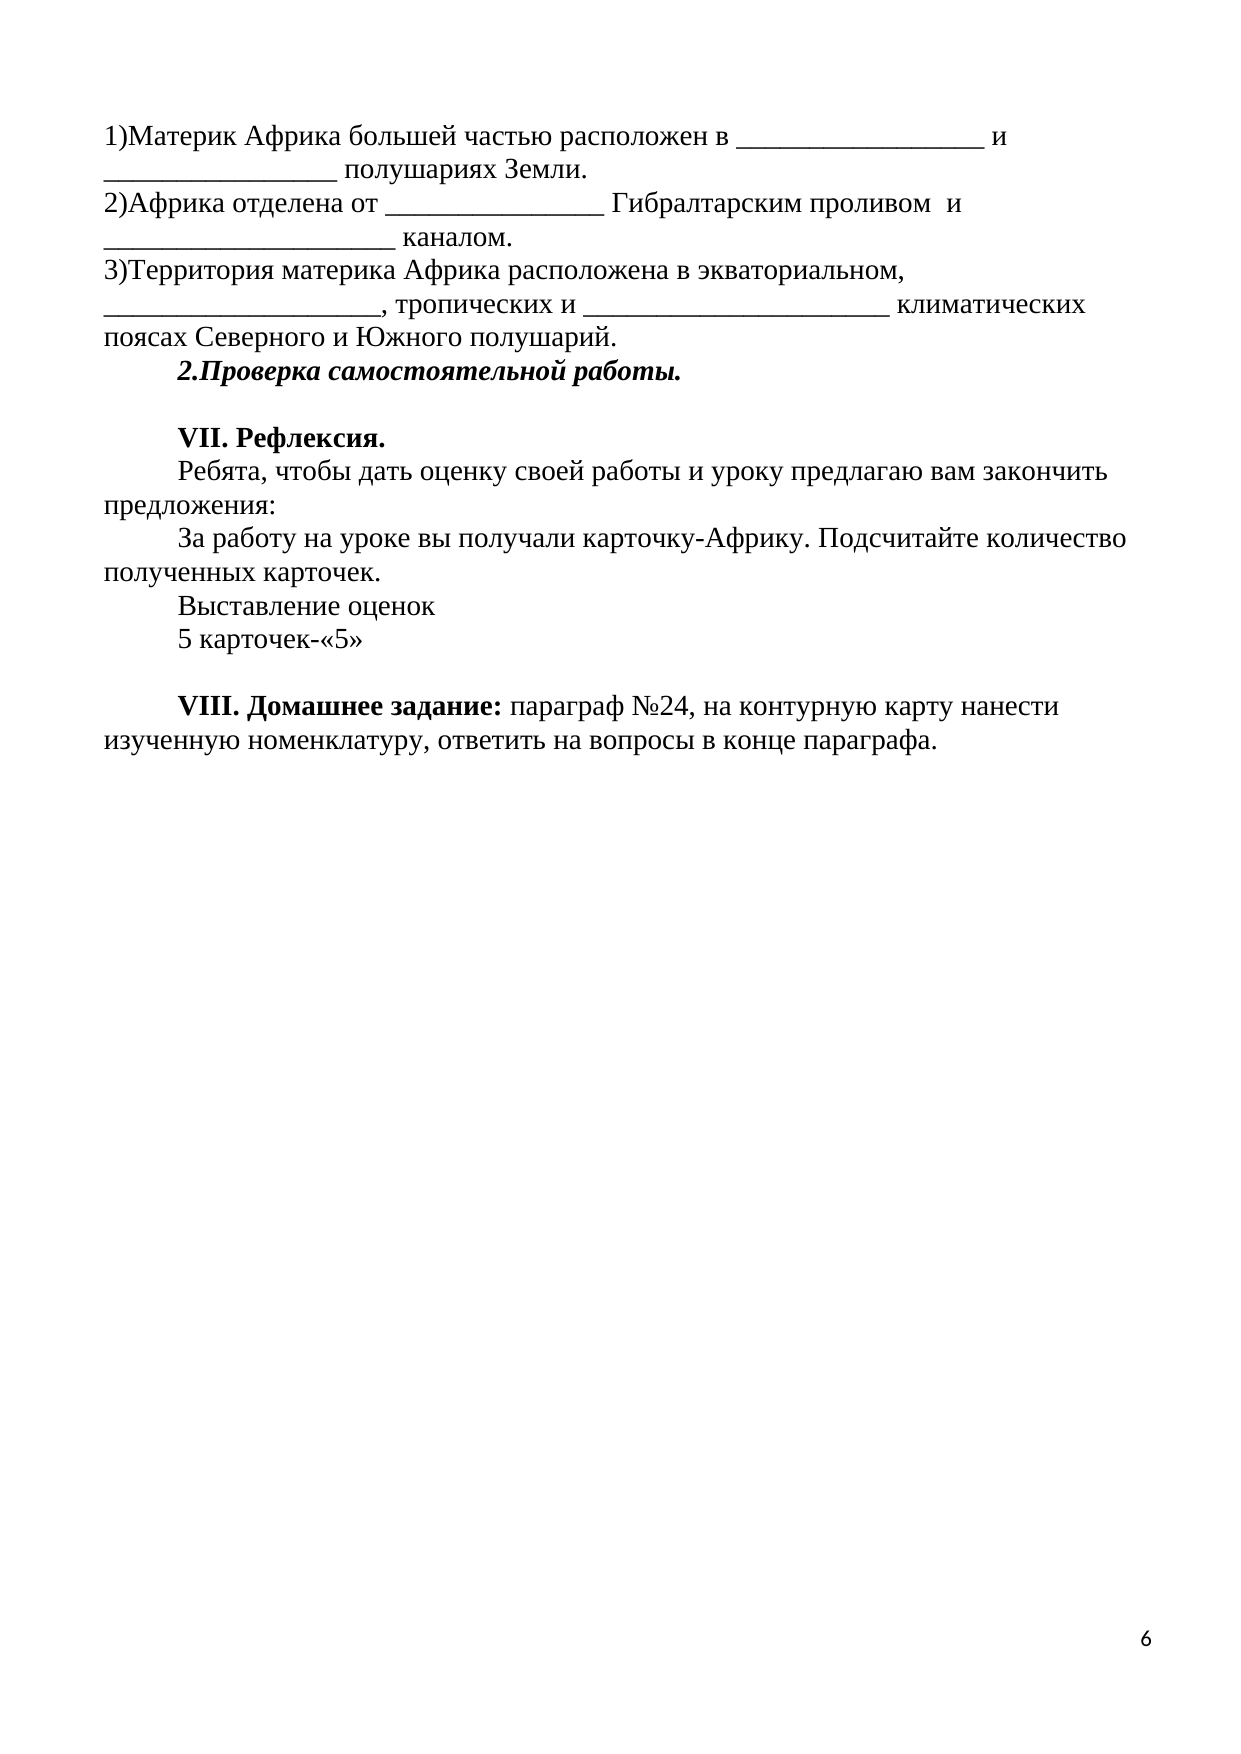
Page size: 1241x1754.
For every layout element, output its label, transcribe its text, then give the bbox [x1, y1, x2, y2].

text 2)Африка отделена от _______________ Гибралтарским проливом и ____________________ каналом. [103, 185, 1152, 252]
text VIII. Домашнее задание: параграф №24, на контурную карту нанести изученную номенклатуру, ответить на вопросы в конце параграфа. [103, 688, 1152, 755]
text 3)Территория материка Африка расположена в экваториальном, ___________________, тропических и _____________________ климатических поясах Северного и Южного полушарий. [103, 252, 1152, 353]
text Ребята, чтобы дать оценку своей работы и уроку предлагаю вам закончить предложения: [103, 453, 1152, 521]
text Выставление оценок [103, 588, 1152, 621]
text 1)Материк Африка большей частью расположен в _________________ и ________________ полушариях Земли. [103, 118, 1152, 185]
text 5 карточек-«5» [103, 621, 1152, 655]
text За работу на уроке вы получали карточку-Африку. Подсчитайте количество полученных карточек. [103, 521, 1152, 588]
text VII. Рефлексия. [103, 420, 1152, 453]
text 2.Проверка самостоятельной работы. [103, 353, 1152, 386]
